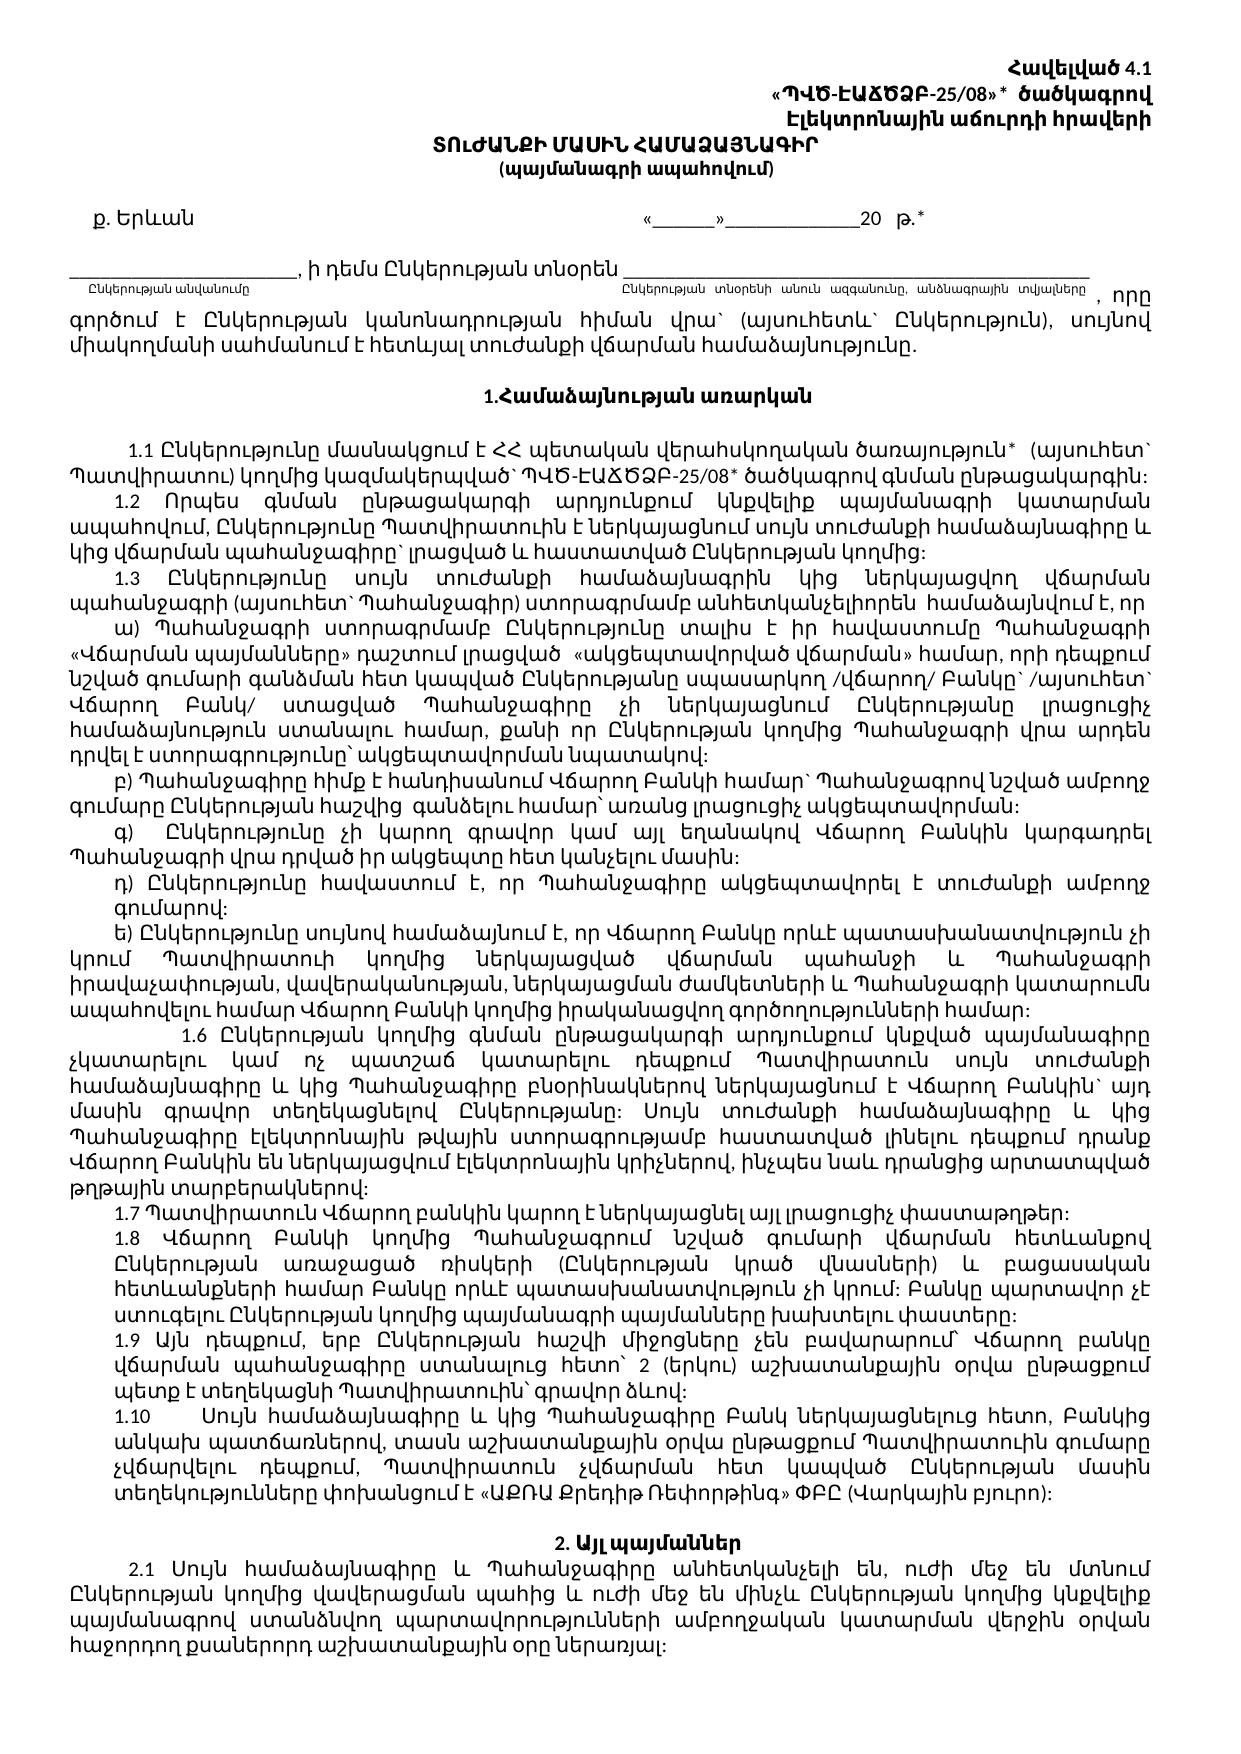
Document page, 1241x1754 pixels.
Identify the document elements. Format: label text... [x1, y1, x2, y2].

text ______________________, ի դեմս Ընկերության տնօրեն _____________________________________________ [69, 256, 1152, 282]
text Ընկերության անվանումը Ընկերության տնօրենի անուն ազգանունը, անձնագրային տվյալները , որը գործում է Ընկերության կանոնադրության հիման վրա` (այսուհետև` Ընկերություն), սույնով միակողմանի սահմանում է հետևյալ տուժանքի վճարման համաձայնությունը. [69, 282, 1152, 358]
text ա) Պահանջագրի ստորագրմամբ Ընկերությունը տալիս է իր հավաստումը Պահանջագրի «Վճարման պայմանները» դաշտում լրացված «ակցեպտավորված վճարման» համար, որի դեպքում նշված գումարի գանձման հետ կապված Ընկերությանը սպասարկող /վճարող/ Բանկը` /այսուհետ` Վճարող Բանկ/ ստացված Պահանջագիրը չի ներկայացնում Ընկերությանը լրացուցիչ համաձայնություն ստանալու համար, քանի որ Ընկերության կողմից Պահանջագրի վրա արդեն դրվել է ստորագրությունը՝ ակցեպտավորման նպատակով: [69, 616, 1152, 768]
text 1.9 Այն դեպքում, երբ Ընկերության հաշվի միջոցները չեն բավարարում՝ Վճարող բանկը վճարման պահանջագիրը ստանալուց հետո՝ 2 (երկու) աշխատանքային օրվա ընթացքում պետք է տեղեկացնի Պատվիրատուին՝ գրավոր ձևով: [113, 1327, 1152, 1403]
text ՏՈւԺԱՆՔԻ ՄԱՍԻՆ ՀԱՄԱՁԱՅՆԱԳԻՐ [69, 132, 1152, 157]
text դ) Ընկերությունը հավաստում է, որ Պահանջագիրը ակցեպտավորել է տուժանքի ամբողջ գումարով: [113, 870, 1152, 921]
text Էլեկտրոնային աճուրդի հրավերի [69, 106, 1152, 132]
text 1.6 Ընկերության կողմից գնման ընթացակարգի արդյունքում կնքված պայմանագիրը չկատարելու կամ ոչ պատշաճ կատարելու դեպքում Պատվիրատուն սույն տուժանքի համաձայնագիրը և կից Պահանջագիրը բնօրինակներով ներկայացնում է Վճարող Բանկին` այդ մասին գրավոր տեղեկացնելով Ընկերությանը: Սույն տուժանքի համաձայնագիրը և կից Պահանջագիրը էլեկտրոնային թվային ստորագրությամբ հաստատված լինելու դեպքում դրանք Վճարող Բանկին են ներկայացվում էլեկտրոնային կրիչներով, ինչպես նաև դրանցից արտատպված թղթային տարբերակներով: [69, 1022, 1152, 1200]
text Հավելված 4.1 [69, 56, 1152, 81]
text 1.2 Որպես գնման ընթացակարգի արդյունքում կնքվելիք պայմանագրի կատարման ապահովում, Ընկերությունը Պատվիրատուին է ներկայացնում սույն տուժանքի համաձայնագիրը և կից վճարման պահանջագիրը` լրացված և հաստատված Ընկերության կողմից: [69, 488, 1152, 565]
text 1.7 Պատվիրատուն Վճարող բանկին կարող է ներկայացնել այլ լրացուցիչ փաստաթղթեր: [113, 1200, 1152, 1226]
text 2. Այլ պայմաններ [144, 1531, 1152, 1556]
text գ) Ընկերությունը չի կարող գրավոր կամ այլ եղանակով Վճարող Բանկին կարգադրել Պահանջագրի վրա դրված իր ակցեպտը հետ կանչելու մասին: [69, 819, 1152, 870]
text 1.3 Ընկերությունը սույն տուժանքի համաձայնագրին կից ներկայացվող վճարման պահանջագրի (այսուհետ` Պահանջագիր) ստորագրմամբ անհետկանչելիորեն համաձայնվում է, որ [69, 565, 1152, 616]
text ք. Երևան «______»_____________20 թ.* [69, 206, 1152, 231]
text ե) Ընկերությունը սույնով համաձայնում է, որ Վճարող Բանկը որևէ պատասխանատվություն չի կրում Պատվիրատուի կողմից ներկայացված վճարման պահանջի և Պահանջագրի իրավաչափության, վավերականության, ներկայացման ժամկետների և Պահանջագրի կատարումն ապահովելու համար Վճարող Բանկի կողմից իրականացվող գործողությունների համար: [69, 921, 1152, 1022]
text 1.8 Վճարող Բանկի կողմից Պահանջագրում նշված գումարի վճարման հետևանքով Ընկերության առաջացած ռիսկերի (Ընկերության կրած վնասների) և բացասական հետևանքների համար Բանկը որևէ պատասխանատվություն չի կրում: Բանկը պարտավոր չէ ստուգելու Ընկերության կողմից պայմանագրի պայմանները խախտելու փաստերը: [113, 1226, 1152, 1327]
text 2.1 Սույն համաձայնագիրը և Պահանջագիրը անհետկանչելի են, ուժի մեջ են մտնում Ընկերության կողմից վավերացման պահից և ուժի մեջ են մինչև Ընկերության կողմից կնքվելիք պայմանագրով ստանձնվող պարտավորությունների ամբողջական կատարման վերջին օրվան հաջորդող քսաներորդ աշխատանքային օրը ներառյալ: [69, 1556, 1152, 1658]
text 1.1 Ընկերությունը մասնակցում է ՀՀ պետական վերահսկողական ծառայություն* (այսուհետ` Պատվիրատու) կողմից կազմակերպված` ՊՎԾ-ԷԱՃԾՁԲ-25/08* ծածկագրով գնման ընթացակարգին: [69, 438, 1152, 488]
text «ՊՎԾ-ԷԱՃԾՁԲ-25/08»* ծածկագրով [69, 81, 1152, 106]
text 1.Համաձայնության առարկան [144, 383, 1152, 409]
text բ) Պահանջագիրը հիմք է հանդիսանում Վճարող Բանկի համար` Պահանջագրով նշված ամբողջ գումարը Ընկերության հաշվից գանձելու համար՝ առանց լրացուցիչ ակցեպտավորման: [69, 768, 1152, 819]
text 1.10 Սույն համաձայնագիրը և կից Պահանջագիրը Բանկ ներկայացնելուց հետո, Բանկից անկախ պատճառներով, տասն աշխատանքային օրվա ընթացքում Պատվիրատուին գումարը չվճարվելու դեպքում, Պատվիրատուն չվճարման հետ կապված Ընկերության մասին տեղեկությունները փոխանցում է «ԱՔՌԱ Քրեդիթ Ռեփորթինգ» ՓԲԸ (Վարկային բյուրո): [113, 1403, 1152, 1505]
text (պայմանագրի ապահովում) [69, 157, 1152, 180]
